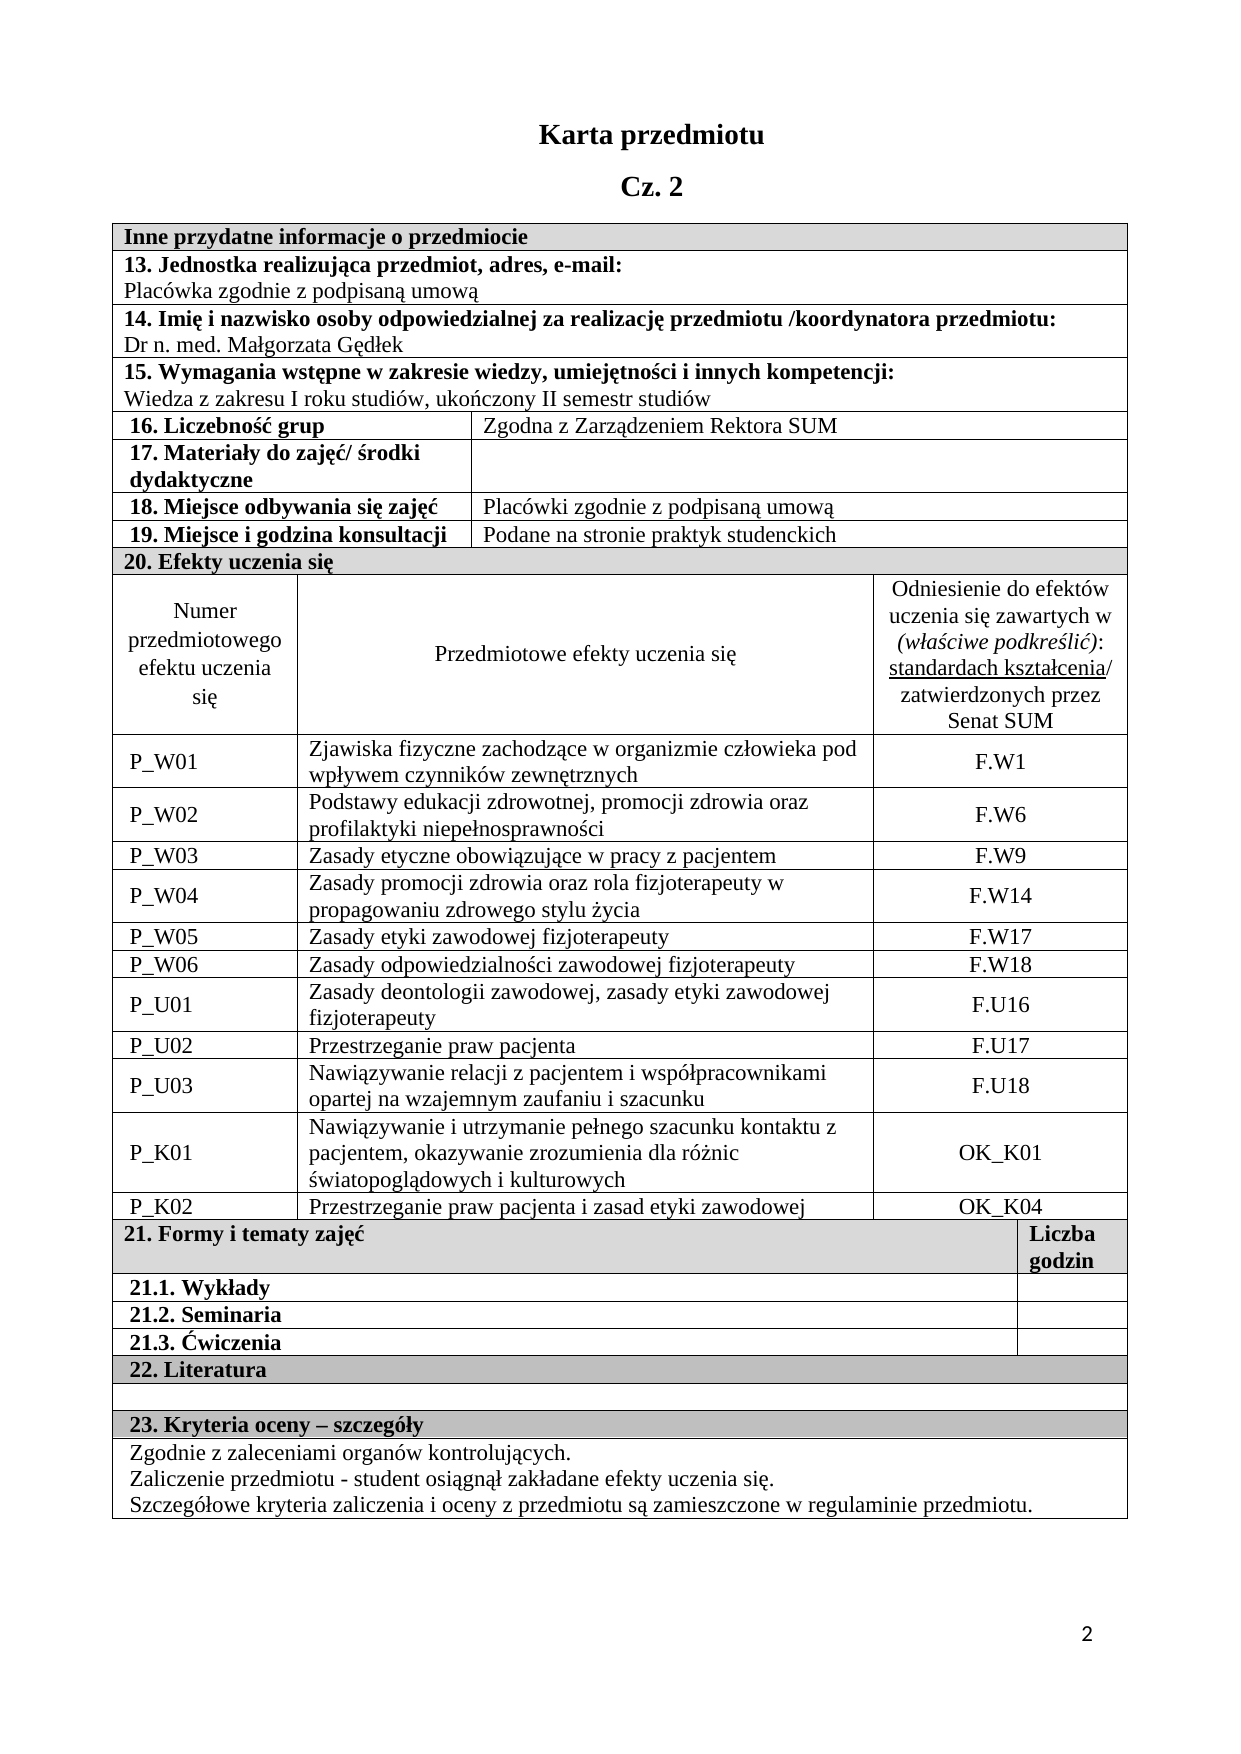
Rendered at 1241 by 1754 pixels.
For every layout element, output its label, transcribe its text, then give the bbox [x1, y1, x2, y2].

table_cell 21. Formy i tematy zajęć [113, 1220, 1017, 1273]
table_cell F.W1 [874, 735, 1127, 787]
table_cell 13. Jednostka realizująca przedmiot, adres, e-mail: Placówka zgodnie z podpisaną umową [113, 251, 1127, 303]
table_cell Zasady deontologii zawodowej, zasady etyki zawodowej fizjoterapeuty [298, 978, 873, 1031]
table_cell 16. Liczebność grup [113, 412, 471, 438]
table_cell P_W04 [113, 870, 297, 922]
table_cell [1018, 1302, 1127, 1328]
table_cell Przestrzeganie praw pacjenta i zasad etyki zawodowej [298, 1193, 873, 1219]
table_cell [1018, 1329, 1127, 1355]
table_cell Przestrzeganie praw pacjenta [298, 1032, 873, 1058]
table_cell Zgodnie z zaleceniami organów kontrolujących. Zaliczenie przedmiotu - student osiągnął zakładane efekty uczenia się. Szczegółowe kryteria zaliczenia i oceny z przedmiotu są zamieszczone w regulaminie przedmiotu. [113, 1439, 1127, 1518]
table_cell F.W18 [874, 951, 1127, 977]
table_header Inne przydatne informacje o przedmiocie [113, 224, 1127, 250]
table_cell 21.1. Wykłady [113, 1274, 1017, 1301]
table_cell OK_K01 [874, 1113, 1127, 1192]
table_cell Liczba godzin [1018, 1220, 1127, 1273]
table_cell F.W9 [874, 842, 1127, 868]
table_cell Numer przedmiotowego efektu uczenia się [113, 575, 297, 733]
table_cell F.U17 [874, 1032, 1127, 1058]
table_cell P_U03 [113, 1059, 297, 1112]
table_cell Nawiązywanie i utrzymanie pełnego szacunku kontaktu z pacjentem, okazywanie zrozumienia dla różnic światopoglądowych i kulturowych [298, 1113, 873, 1192]
table_cell Przedmiotowe efekty uczenia się [298, 575, 873, 733]
table_cell F.U16 [874, 978, 1127, 1031]
table_cell P_W06 [113, 951, 297, 977]
table_cell 14. Imię i nazwisko osoby odpowiedzialnej za realizację przedmiotu /koordynatora przedmiotu: Dr n. med. Małgorzata Gędłek [113, 305, 1127, 357]
text Cz. 2 [112, 169, 1191, 203]
table_cell 18. Miejsce odbywania się zajęć [113, 493, 471, 519]
table_cell Zasady etyczne obowiązujące w pracy z pacjentem [298, 842, 873, 868]
table_cell 20. Efekty uczenia się [113, 548, 1127, 574]
table_cell Zasady odpowiedzialności zawodowej fizjoterapeuty [298, 951, 873, 977]
table_cell Odniesienie do efektów uczenia się zawartych w (właściwe podkreślić): standardach kształcenia/ zatwierdzonych przez Senat SUM [874, 575, 1127, 733]
table_cell Zgodna z Zarządzeniem Rektora SUM [472, 412, 1127, 438]
table_cell 21.2. Seminaria [113, 1302, 1017, 1328]
table_cell Zasady promocji zdrowia oraz rola fizjoterapeuty w propagowaniu zdrowego stylu życia [298, 870, 873, 922]
table_cell F.U18 [874, 1059, 1127, 1112]
table_cell P_W05 [113, 923, 297, 949]
table_cell 15. Wymagania wstępne w zakresie wiedzy, umiejętności i innych kompetencji: Wiedza z zakresu I roku studiów, ukończony II semestr studiów [113, 358, 1127, 411]
table_cell P_W03 [113, 842, 297, 868]
table_cell 23. Kryteria oceny – szczegóły [113, 1411, 1127, 1437]
table_cell P_W02 [113, 788, 297, 841]
table_cell Zjawiska fizyczne zachodzące w organizmie człowieka pod wpływem czynników zewnętrznych [298, 735, 873, 787]
table_cell F.W14 [874, 870, 1127, 922]
table_cell 19. Miejsce i godzina konsultacji [113, 521, 471, 547]
table_cell Placówki zgodnie z podpisaną umową [472, 493, 1127, 519]
table_cell 17. Materiały do zajęć/ środki dydaktyczne [113, 440, 471, 492]
table_cell Podstawy edukacji zdrowotnej, promocji zdrowia oraz profilaktyki niepełnosprawności [298, 788, 873, 841]
table_cell Nawiązywanie relacji z pacjentem i współpracownikami opartej na wzajemnym zaufaniu i szacunku [298, 1059, 873, 1112]
table_cell 22. Literatura [113, 1356, 1127, 1383]
table_cell P_K01 [113, 1113, 297, 1192]
table_cell F.W6 [874, 788, 1127, 841]
table_cell Zasady etyki zawodowej fizjoterapeuty [298, 923, 873, 949]
table_cell OK_K04 [874, 1193, 1127, 1219]
table_cell F.W17 [874, 923, 1127, 949]
table_cell [472, 440, 1127, 492]
text Karta przedmiotu [112, 117, 1191, 150]
table_cell [113, 1384, 1127, 1410]
table_cell P_U02 [113, 1032, 297, 1058]
table_cell P_K02 [113, 1193, 297, 1219]
table_cell P_U01 [113, 978, 297, 1031]
table_cell P_W01 [113, 735, 297, 787]
table_cell [1018, 1274, 1127, 1301]
table_cell 21.3. Ćwiczenia [113, 1329, 1017, 1355]
table_cell Podane na stronie praktyk studenckich [472, 521, 1127, 547]
